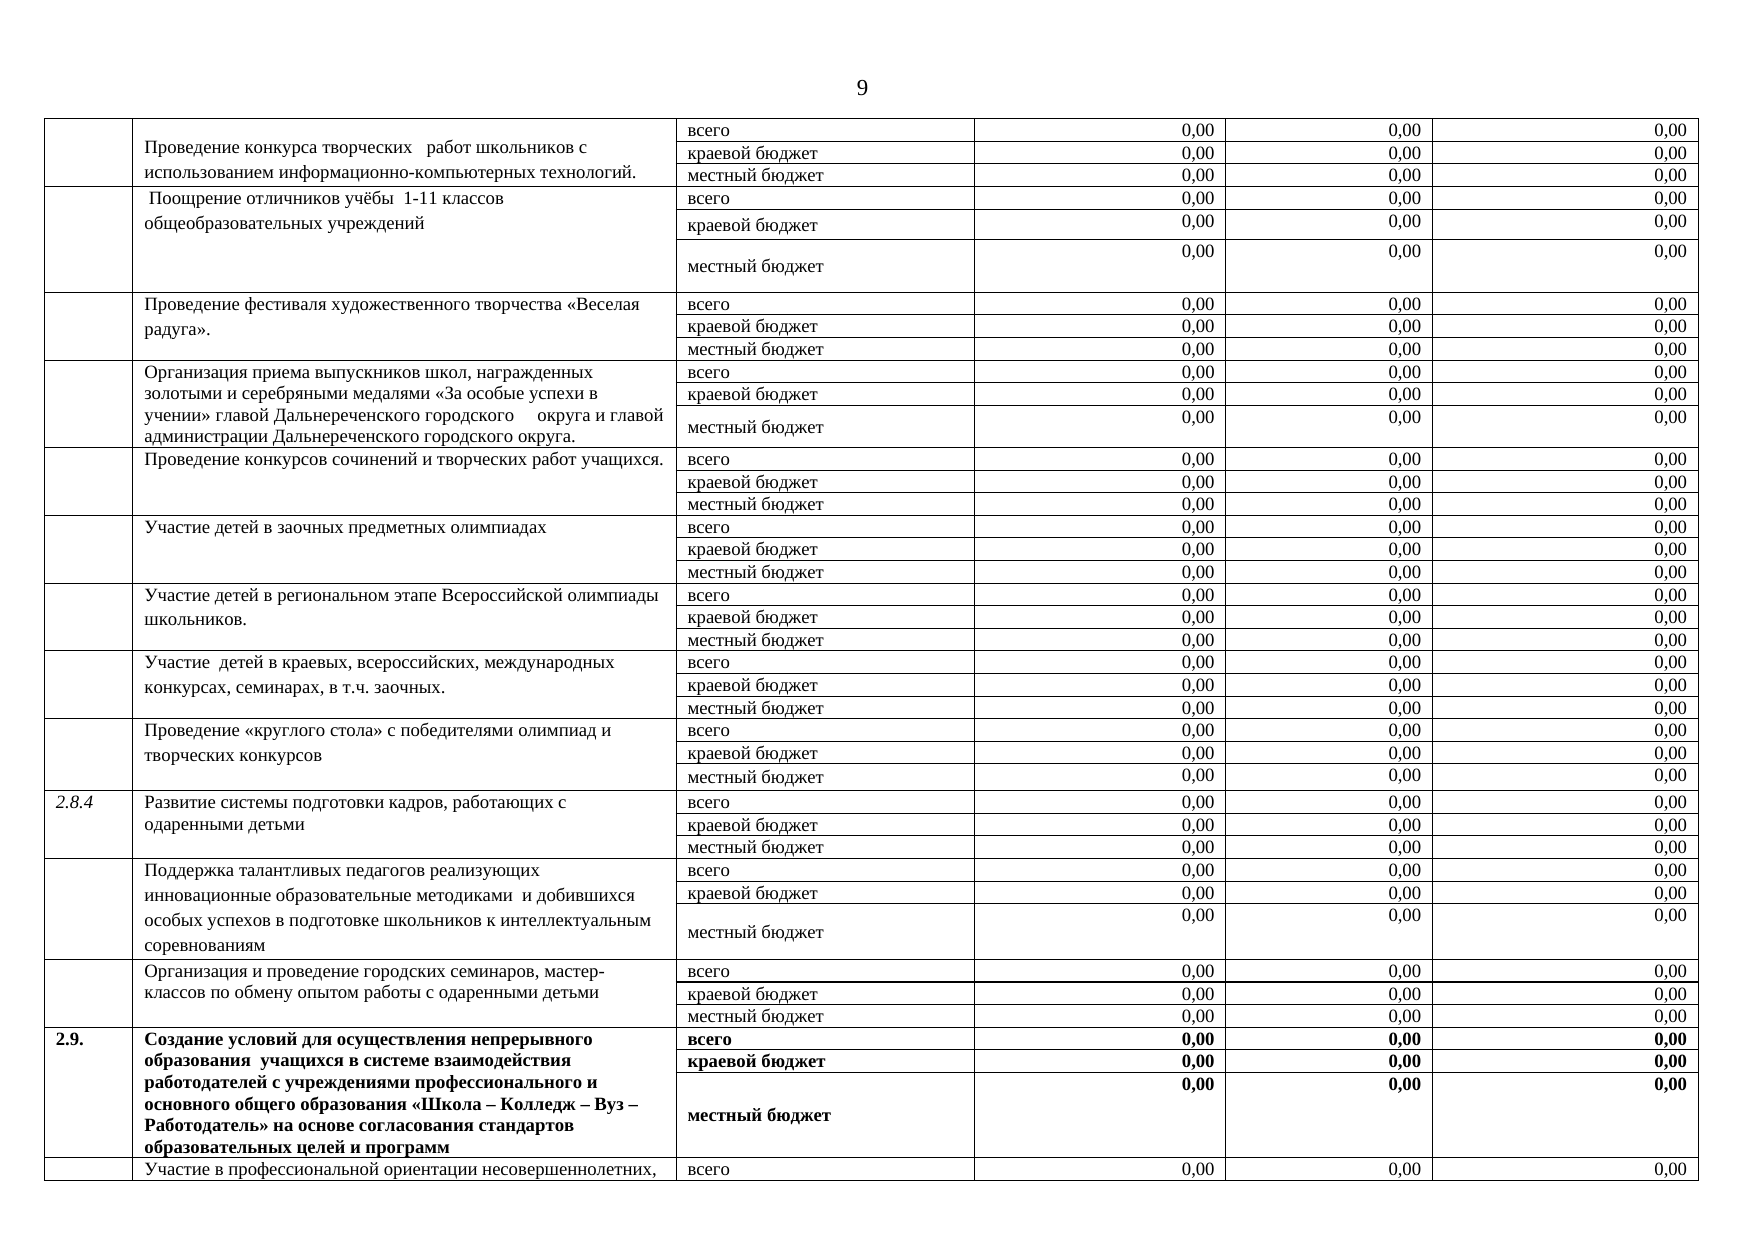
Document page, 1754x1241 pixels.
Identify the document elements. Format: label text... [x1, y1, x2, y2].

table_cell 0,00 [1226, 882, 1432, 903]
table_cell 0,00 [1433, 142, 1698, 163]
table_cell Организация и проведение городских семинаров, мастер-классов по обмену опытом работы с одаренными детьми [133, 960, 676, 1027]
table_cell краевой бюджет [677, 142, 974, 163]
table_cell 0,00 [975, 904, 1225, 959]
table_cell местный бюджет [677, 1073, 974, 1157]
table_cell 0,00 [1226, 493, 1432, 515]
table_cell всего [677, 1158, 974, 1180]
table_cell 0,00 [1226, 651, 1432, 673]
table_cell 0,00 [975, 960, 1225, 981]
table_cell краевой бюджет [677, 315, 974, 337]
table_cell 0,00 [1433, 859, 1698, 881]
table_cell 0,00 [1433, 187, 1698, 208]
table_cell 0,00 [1433, 719, 1698, 741]
table_cell [45, 293, 132, 359]
table_cell местный бюджет [677, 561, 974, 582]
table_cell 0,00 [1433, 764, 1698, 790]
table_cell краевой бюджет [677, 210, 974, 239]
table_cell всего [677, 960, 974, 981]
table_cell 0,00 [1226, 1028, 1432, 1049]
table_cell 0,00 [975, 719, 1225, 741]
table_cell 0,00 [1226, 606, 1432, 628]
table_cell 0,00 [1226, 516, 1432, 537]
table_cell 0,00 [1226, 119, 1432, 141]
table_cell краевой бюджет [677, 471, 974, 492]
table_cell 0,00 [1226, 471, 1432, 492]
table_cell 0,00 [975, 383, 1225, 405]
table_cell 0,00 [1226, 315, 1432, 337]
table_cell краевой бюджет [677, 814, 974, 835]
table_cell 0,00 [975, 1005, 1225, 1027]
table_cell всего [677, 1028, 974, 1049]
table_cell Проведение конкурса творческих работ школьников с использованием информационно-компьютерных технологий. [133, 119, 676, 186]
table_cell всего [677, 516, 974, 537]
table_cell 0,00 [1433, 538, 1698, 560]
table_cell 0,00 [1433, 448, 1698, 469]
table_cell 0,00 [975, 516, 1225, 537]
table_cell 0,00 [1433, 904, 1698, 959]
table_cell местный бюджет [677, 338, 974, 359]
table_cell 0,00 [1433, 882, 1698, 903]
table_cell 0,00 [1433, 584, 1698, 605]
table_cell краевой бюджет [677, 983, 974, 1004]
table_cell 0,00 [975, 1158, 1225, 1180]
table_cell [45, 187, 132, 292]
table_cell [133, 1158, 676, 1180]
table_cell [45, 584, 132, 650]
table_cell 0,00 [975, 315, 1225, 337]
table_cell 0,00 [1226, 1158, 1432, 1180]
table_cell всего [677, 584, 974, 605]
table_cell 0,00 [1433, 606, 1698, 628]
table_cell 0,00 [1226, 1005, 1432, 1027]
table_cell 0,00 [1433, 836, 1698, 858]
table_cell краевой бюджет [677, 1050, 974, 1072]
table_cell 0,00 [975, 119, 1225, 141]
table_cell 0,00 [1226, 719, 1432, 741]
table_cell [45, 448, 132, 515]
table_cell 0,00 [1226, 1073, 1432, 1157]
table_cell 0,00 [1226, 538, 1432, 560]
table_cell 2.9. [45, 1028, 132, 1157]
table_cell 0,00 [1226, 584, 1432, 605]
table_cell 0,00 [1226, 836, 1432, 858]
table_cell [45, 361, 132, 447]
table_cell 0,00 [975, 561, 1225, 582]
table_cell всего [677, 119, 974, 141]
table_cell 0,00 [1226, 814, 1432, 835]
table_cell 0,00 [1226, 338, 1432, 359]
table_cell 0,00 [1433, 814, 1698, 835]
table_cell 0,00 [1226, 960, 1432, 981]
table_cell 0,00 [1433, 960, 1698, 981]
table_cell 0,00 [1433, 697, 1698, 718]
table_cell местный бюджет [677, 836, 974, 858]
table_cell 0,00 [975, 1073, 1225, 1157]
table_cell 0,00 [1226, 742, 1432, 763]
table_cell краевой бюджет [677, 882, 974, 903]
table_cell 0,00 [1226, 983, 1432, 1004]
table_cell Участие детей в краевых, всероссийских, международных конкурсах, семинарах, в т.ч. заочных. [133, 651, 676, 718]
table_cell 0,00 [975, 210, 1225, 239]
table_cell Развитие системы подготовки кадров, работающих с одаренными детьми [133, 791, 676, 858]
table_cell Организация приема выпускников школ, награжденных золотыми и серебряными медалями «За особые успехи в учении» главой Дальнереченского городского округа и главой администрации Дальнереченского городского округа. [133, 361, 676, 447]
table_cell 0,00 [975, 293, 1225, 314]
table_cell 0,00 [1433, 1073, 1698, 1157]
table_cell 0,00 [1433, 1050, 1698, 1072]
table_cell 0,00 [975, 406, 1225, 447]
table_cell 0,00 [1226, 904, 1432, 959]
table_cell 0,00 [1226, 164, 1432, 186]
table_cell 0,00 [1226, 1050, 1432, 1072]
table_cell 0,00 [1226, 361, 1432, 382]
table_cell 0,00 [975, 584, 1225, 605]
table_cell 0,00 [1226, 448, 1432, 469]
table_cell 0,00 [975, 361, 1225, 382]
table_cell 0,00 [1433, 240, 1698, 292]
table_cell всего [677, 719, 974, 741]
table_cell 0,00 [1433, 164, 1698, 186]
table_cell 0,00 [975, 493, 1225, 515]
table_cell 0,00 [1433, 1028, 1698, 1049]
table_cell 0,00 [1226, 764, 1432, 790]
table_cell всего [677, 859, 974, 881]
table_cell местный бюджет [677, 1005, 974, 1027]
table_cell [45, 960, 132, 1027]
table_cell 0,00 [1226, 210, 1432, 239]
table_cell 0,00 [1226, 406, 1432, 447]
table_cell [45, 119, 132, 186]
table_cell 0,00 [975, 697, 1225, 718]
table_cell 0,00 [1433, 210, 1698, 239]
table_cell 0,00 [1433, 471, 1698, 492]
table_cell [45, 516, 132, 582]
table_cell 0,00 [975, 882, 1225, 903]
table_cell всего [677, 448, 974, 469]
table_cell Проведение «круглого стола» с победителями олимпиад и творческих конкурсов [133, 719, 676, 790]
table_cell Создание условий для осуществления непрерывного образования учащихся в системе взаимодействия работодателей с учреждениями профессионального и основного общего образования «Школа – Колледж – Вуз – Работодатель» на основе согласования стандартов образовательных целей и программ [133, 1028, 676, 1157]
table_cell 0,00 [975, 674, 1225, 696]
table_cell местный бюджет [677, 493, 974, 515]
table_cell Поощрение отличников учёбы 1-11 классов общеобразовательных учреждений [133, 187, 676, 292]
table_cell 0,00 [1433, 629, 1698, 650]
table_cell 2.8.4 [45, 791, 132, 858]
table_cell краевой бюджет [677, 383, 974, 405]
table_cell 0,00 [1433, 561, 1698, 582]
table_cell краевой бюджет [677, 742, 974, 763]
table_cell 0,00 [975, 538, 1225, 560]
table_cell 0,00 [1226, 187, 1432, 208]
table_cell краевой бюджет [677, 674, 974, 696]
table_cell Проведение конкурсов сочинений и творческих работ учащихся. [133, 448, 676, 515]
table_cell всего [677, 187, 974, 208]
table_cell Поддержка талантливых педагогов реализующих инновационные образовательные методиками и добившихся особых успехов в подготовке школьников к интеллектуальным соревнованиям [133, 859, 676, 959]
table_cell 0,00 [1433, 983, 1698, 1004]
table_cell 0,00 [975, 1028, 1225, 1049]
table_cell 0,00 [1433, 1005, 1698, 1027]
table_cell краевой бюджет [677, 538, 974, 560]
table_cell 0,00 [975, 142, 1225, 163]
table_cell местный бюджет [677, 904, 974, 959]
table_cell 0,00 [1433, 293, 1698, 314]
table_cell всего [677, 651, 974, 673]
table_cell 0,00 [1226, 629, 1432, 650]
table_cell 0,00 [1226, 293, 1432, 314]
table_cell 0,00 [1433, 383, 1698, 405]
table_cell 0,00 [975, 791, 1225, 813]
table_cell 0,00 [1433, 651, 1698, 673]
table_cell 0,00 [975, 606, 1225, 628]
table_cell всего [677, 361, 974, 382]
table_cell 0,00 [975, 983, 1225, 1004]
table_cell 0,00 [1226, 142, 1432, 163]
table_cell местный бюджет [677, 764, 974, 790]
table_cell 0,00 [1226, 697, 1432, 718]
table_cell 0,00 [975, 629, 1225, 650]
table_cell [45, 859, 132, 959]
table_cell 0,00 [1433, 315, 1698, 337]
table_cell Участие детей в региональном этапе Всероссийской олимпиады школьников. [133, 584, 676, 650]
table_cell 0,00 [1226, 383, 1432, 405]
table_cell 0,00 [975, 742, 1225, 763]
table_cell [45, 719, 132, 790]
table_cell местный бюджет [677, 406, 974, 447]
table_cell 0,00 [1433, 119, 1698, 141]
table_cell 0,00 [975, 836, 1225, 858]
table_cell 0,00 [1226, 791, 1432, 813]
table_cell местный бюджет [677, 629, 974, 650]
table_cell 0,00 [1433, 493, 1698, 515]
table_cell 0,00 [1226, 240, 1432, 292]
table_cell 0,00 [975, 814, 1225, 835]
table_cell 0,00 [975, 240, 1225, 292]
table_cell 0,00 [1433, 338, 1698, 359]
table_cell 0,00 [975, 187, 1225, 208]
table_cell 0,00 [1226, 561, 1432, 582]
table_cell 0,00 [1226, 674, 1432, 696]
table_cell 0,00 [975, 448, 1225, 469]
table_cell 0,00 [1226, 859, 1432, 881]
table_cell 0,00 [1433, 742, 1698, 763]
table_cell 0,00 [975, 764, 1225, 790]
table_cell всего [677, 791, 974, 813]
table_cell 0,00 [975, 338, 1225, 359]
table_cell 0,00 [1433, 1158, 1698, 1180]
table_cell 0,00 [1433, 406, 1698, 447]
table_cell местный бюджет [677, 164, 974, 186]
table_cell местный бюджет [677, 697, 974, 718]
table_cell 0,00 [975, 651, 1225, 673]
table_cell 0,00 [975, 471, 1225, 492]
table_cell 0,00 [975, 164, 1225, 186]
table_cell Проведение фестиваля художественного творчества «Веселая радуга». [133, 293, 676, 359]
table_cell 0,00 [975, 1050, 1225, 1072]
table_cell [45, 651, 132, 718]
table_cell 0,00 [1433, 516, 1698, 537]
table_cell 0,00 [975, 859, 1225, 881]
table_cell всего [677, 293, 974, 314]
table_cell 0,00 [1433, 361, 1698, 382]
table_cell [45, 1158, 132, 1180]
table_cell Участие детей в заочных предметных олимпиадах [133, 516, 676, 582]
table_cell 0,00 [1433, 674, 1698, 696]
table_cell 0,00 [1433, 791, 1698, 813]
table_cell местный бюджет [677, 240, 974, 292]
table_cell краевой бюджет [677, 606, 974, 628]
